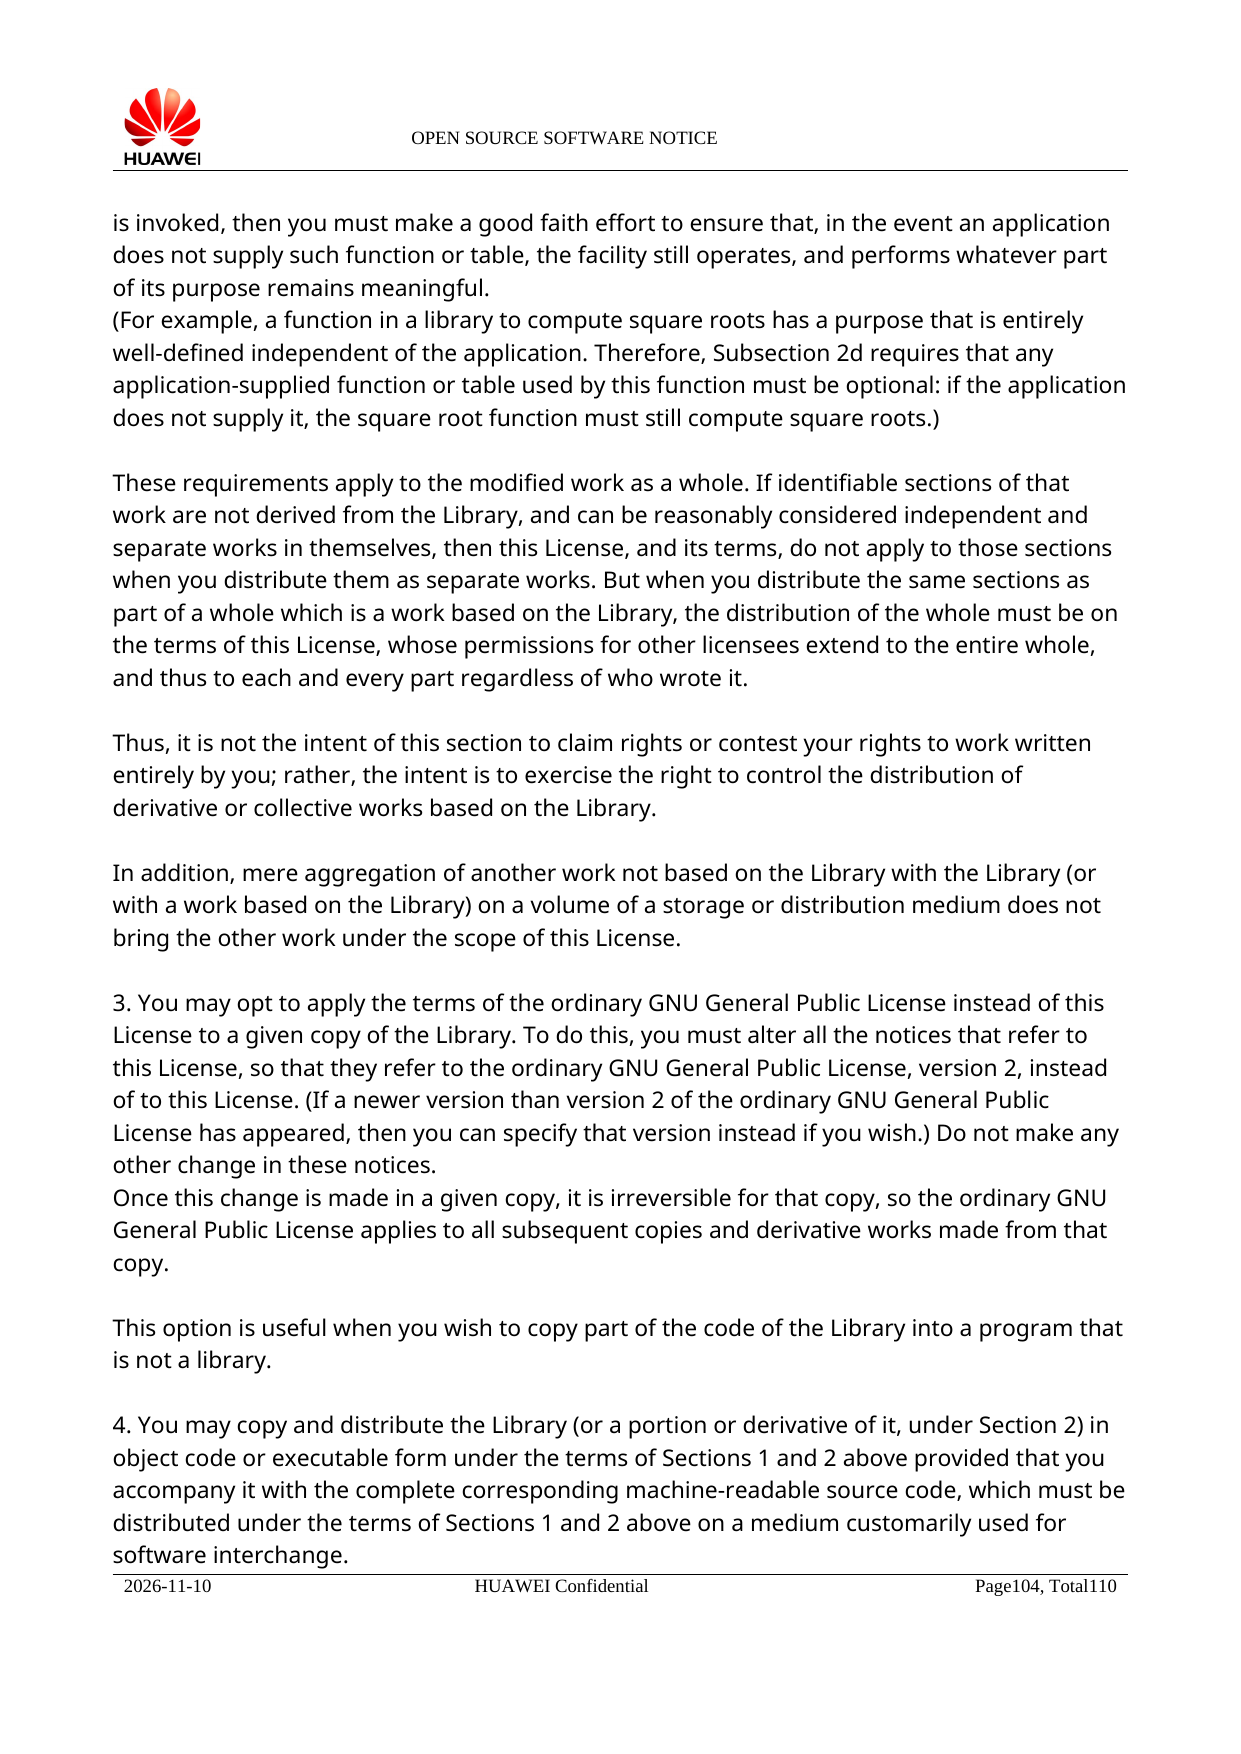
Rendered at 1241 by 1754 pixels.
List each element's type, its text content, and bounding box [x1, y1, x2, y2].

text Thus, it is not the intent of this section to claim rights or contest your rights to work written entirely by you; rather, the intent is to exercise the right to control the distribution of derivative or collective works based on the Library. [112, 726, 1128, 824]
text 4. You may copy and distribute the Library (or a portion or derivative of it, under Section 2) in object code or executable form under the terms of Sections 1 and 2 above provided that you accompany it with the complete corresponding machine-readable source code, which must be distributed under the terms of Sections 1 and 2 above on a medium customarily used for software interchange. [112, 1409, 1128, 1571]
text 3. You may opt to apply the terms of the ordinary GNU General Public License instead of this License to a given copy of the Library. To do this, you must alter all the notices that refer to this License, so that they refer to the ordinary GNU General Public License, version 2, instead of to this License. (If a newer version than version 2 of the ordinary GNU General Public License has appeared, then you can specify that version instead if you wish.) Do not make any other change in these notices. [112, 986, 1128, 1181]
text Once this change is made in a given copy, it is irreversible for that copy, so the ordinary GNU General Public License applies to all subsequent copies and derivative works made from that copy. [112, 1181, 1128, 1279]
picture [124, 88, 201, 165]
text In addition, mere aggregation of another work not based on the Library with the Library (or with a work based on the Library) on a volume of a storage or distribution medium does not bring the other work under the scope of this License. [112, 856, 1128, 954]
text (For example, a function in a library to compute square roots has a purpose that is entirely well-defined independent of the application. Therefore, Subsection 2d requires that any application-supplied function or table used by this function must be optional: if the application does not supply it, the square root function must still compute square roots.) [112, 304, 1128, 434]
text These requirements apply to the modified work as a whole. If identifiable sections of that work are not derived from the Library, and can be reasonably considered independent and separate works in themselves, then this License, and its terms, do not apply to those sections when you distribute them as separate works. But when you distribute the same sections as part of a whole which is a work based on the Library, the distribution of the whole must be on the terms of this License, whose permissions for other licensees extend to the entire whole, and thus to each and every part regardless of who wrote it. [112, 466, 1128, 694]
text This option is useful when you wish to copy part of the code of the Library into a program that is not a library. [112, 1311, 1128, 1376]
